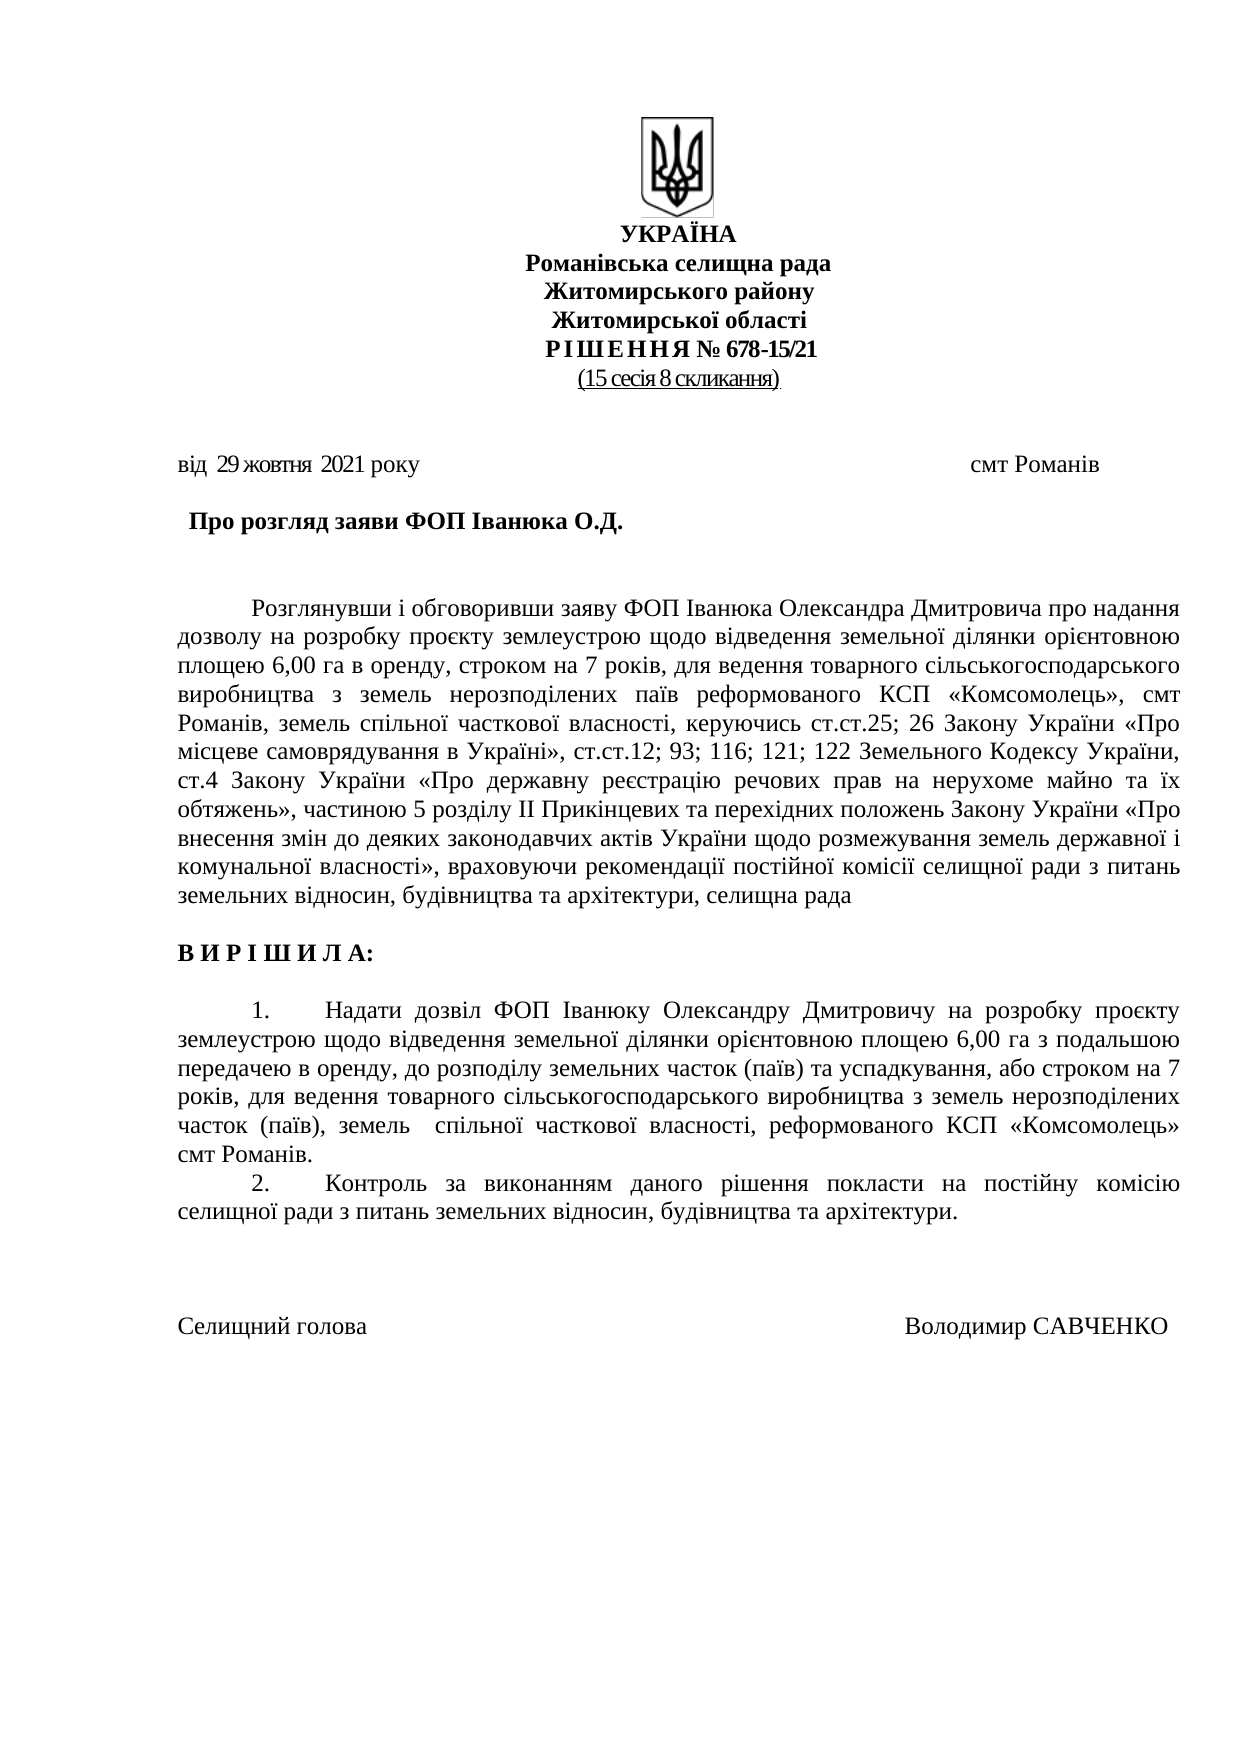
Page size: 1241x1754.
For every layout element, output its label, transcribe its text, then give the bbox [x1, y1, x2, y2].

list Контроль за виконанням даного рішення покласти на постійну комісію селищної ради з питань земельних відносин, будівництва та архітектури. [177, 1168, 1181, 1225]
text Селищний голова Володимир САВЧЕНКО [177, 1311, 1181, 1340]
text Р І Ш Е Н Н Я № 678-15/21 [177, 334, 1181, 363]
table_header Про розгляд заяви ФОП Іванюка О.Д. [177, 506, 721, 593]
picture [641, 117, 715, 219]
list Надати дозвіл ФОП Іванюку Олександру Дмитровичу на розробку проєкту землеустрою щодо відведення земельної ділянки орієнтовною площею 6,00 га з подальшою передачею в оренду, до розподілу земельних часток (паїв) та успадкування, або строком на 7 років, для ведення товарного сільськогосподарського виробництва з земель нерозподілених часток (паїв), земель спільної часткової власності, реформованого КСП «Комсомолець» смт Романів. [177, 995, 1181, 1168]
text Романівська селищна рада [177, 248, 1179, 276]
text Розглянувши і обговоривши заяву ФОП Іванюка Олександра Дмитровича про надання дозволу на розробку проєкту землеустрою щодо відведення земельної ділянки орієнтовною площею 6,00 га в оренду, строком на 7 років, для ведення товарного сільськогосподарського виробництва з земель нерозподілених паїв реформованого КСП «Комсомолець», смт Романів, земель спільної часткової власності, керуючись ст.ст.25; 26 Закону України «Про місцеве самоврядування в Україні», ст.ст.12; 93; 116; 121; 122 Земельного Кодексу України, ст.4 Закону України «Про державну реєстрацію речових прав на нерухоме майно та їх обтяжень», частиною 5 розділу ІІ Прикінцевих та перехідних положень Закону України «Про внесення змін до деяких законодавчих актів України щодо розмежування земель державної і комунальної власності», враховуючи рекомендації постійної комісії селищної ради з питань земельних відносин, будівництва та архітектури, селищна рада [177, 593, 1181, 909]
text В И Р І Ш И Л А: [177, 938, 1181, 966]
text від 29 жовтня 2021 року смт Романів [177, 449, 1181, 478]
text (15 сесія 8 скликання) [177, 363, 1181, 391]
text Житомирської області [177, 305, 1181, 334]
text Житомирського району [177, 276, 1181, 305]
text УКРАЇНА [177, 219, 1179, 248]
